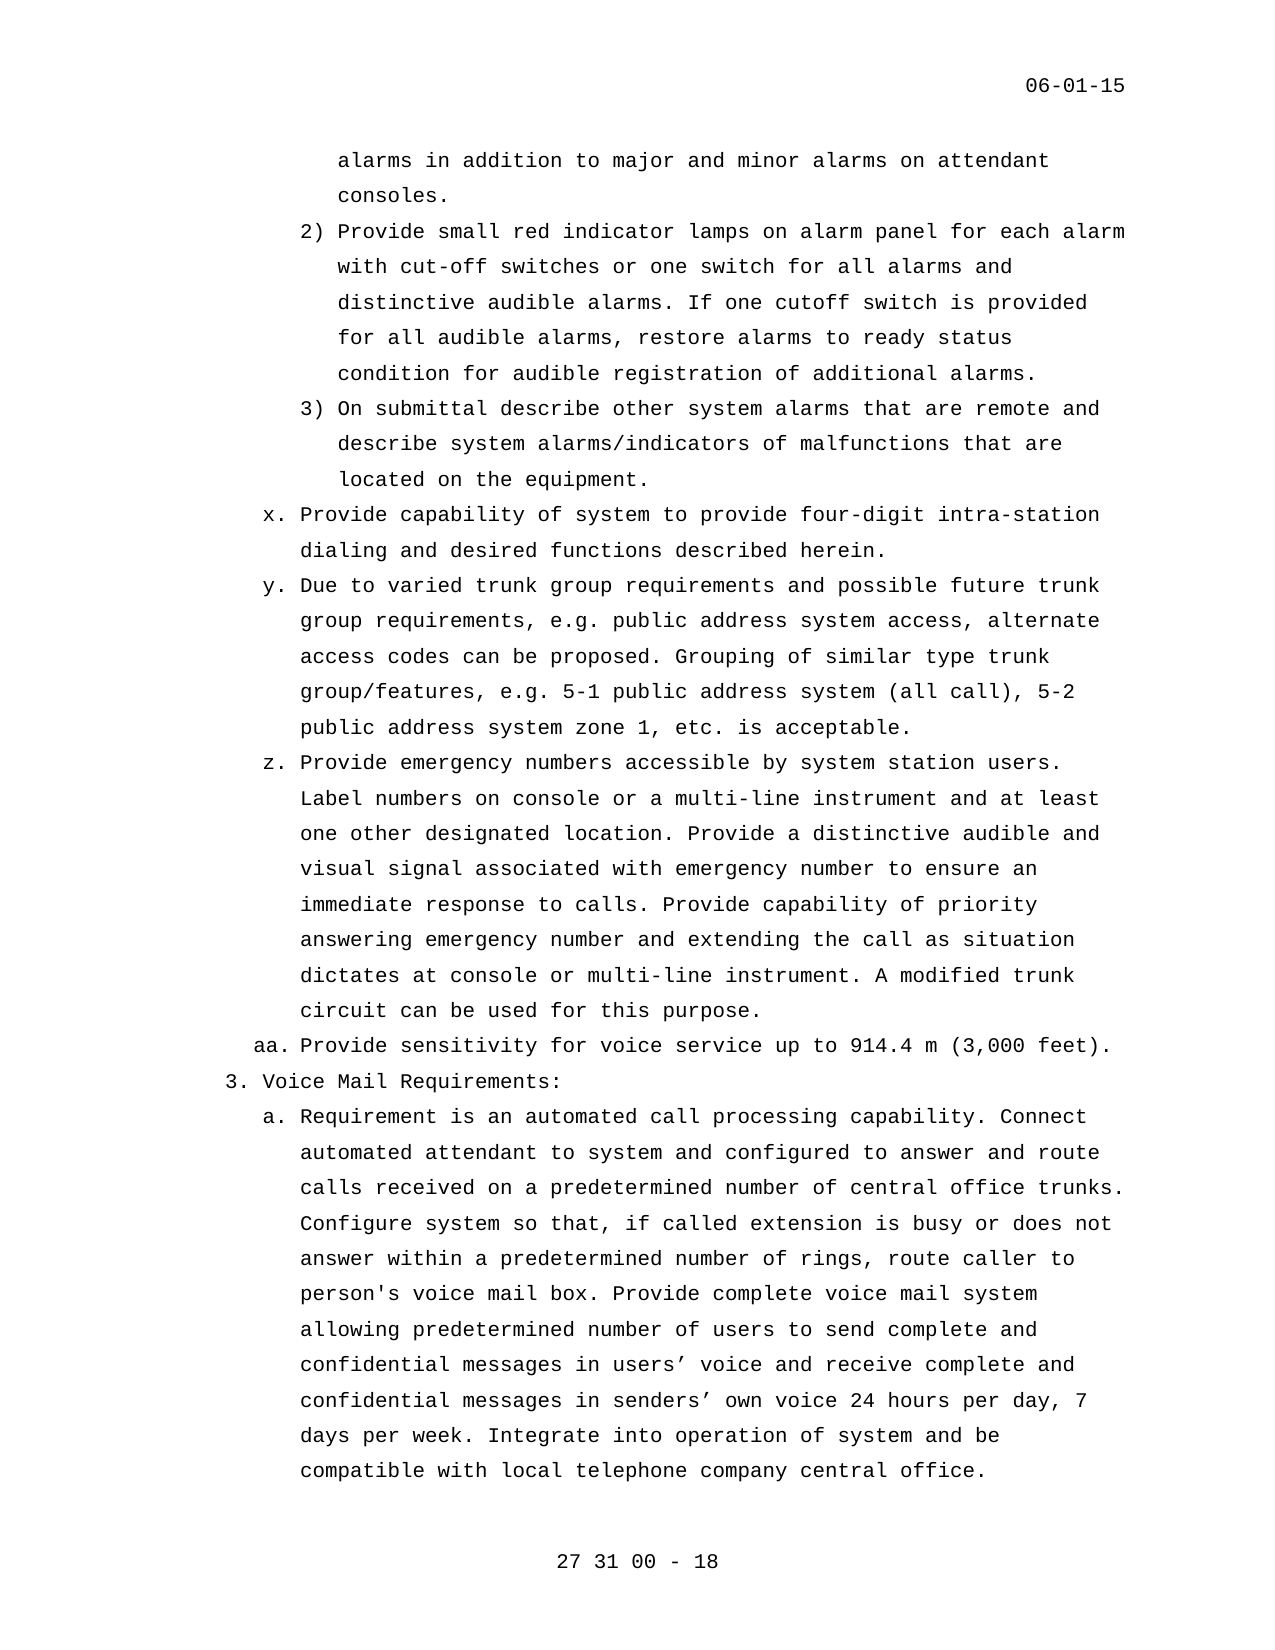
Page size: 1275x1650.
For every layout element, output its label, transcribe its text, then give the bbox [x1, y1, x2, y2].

text Provide capability of system to provide four-digit intra-station dialing and desired functions described herein. [262, 504, 1125, 563]
text Provide emergency numbers accessible by system station users. Label numbers on console or a multi-line instrument and at least one other designated location. Provide a distinctive audible and visual signal associated with emergency number to ensure an immediate response to calls. Provide capability of priority answering emergency number and extending the call as situation dictates at console or multi-line instrument. A modified trunk circuit can be used for this purpose. [262, 752, 1125, 1024]
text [300, 150, 1125, 209]
text Provide sensitivity for voice service up to 914.4 m (3,000 feet). [253, 1035, 1125, 1059]
text Voice Mail Requirements: [225, 1071, 1125, 1094]
text Provide small red indicator lamps on alarm panel for each alarm with cut-off switches or one switch for all alarms and distinctive audible alarms. If one cutoff switch is provided for all audible alarms, restore alarms to ready status condition for audible registration of additional alarms. [300, 221, 1125, 386]
text Due to varied trunk group requirements and possible future trunk group requirements, e.g. public address system access, alternate access codes can be proposed. Grouping of similar type trunk group/features, e.g. 5-1 public address system (all call), 5-2 public address system zone 1, etc. is acceptable. [262, 575, 1125, 740]
text On submittal describe other system alarms that are remote and describe system alarms/indicators of malfunctions that are located on the equipment. [300, 398, 1125, 492]
text Requirement is an automated call processing capability. Connect automated attendant to system and configured to answer and route calls received on a predetermined number of central office trunks. Configure system so that, if called extension is busy or does not answer within a predetermined number of rings, route caller to person's voice mail box. Provide complete voice mail system allowing predetermined number of users to send complete and confidential messages in users’ voice and receive complete and confidential messages in senders’ own voice 24 hours per day, 7 days per week. Integrate into operation of system and be compatible with local telephone company central office. [262, 1106, 1125, 1484]
